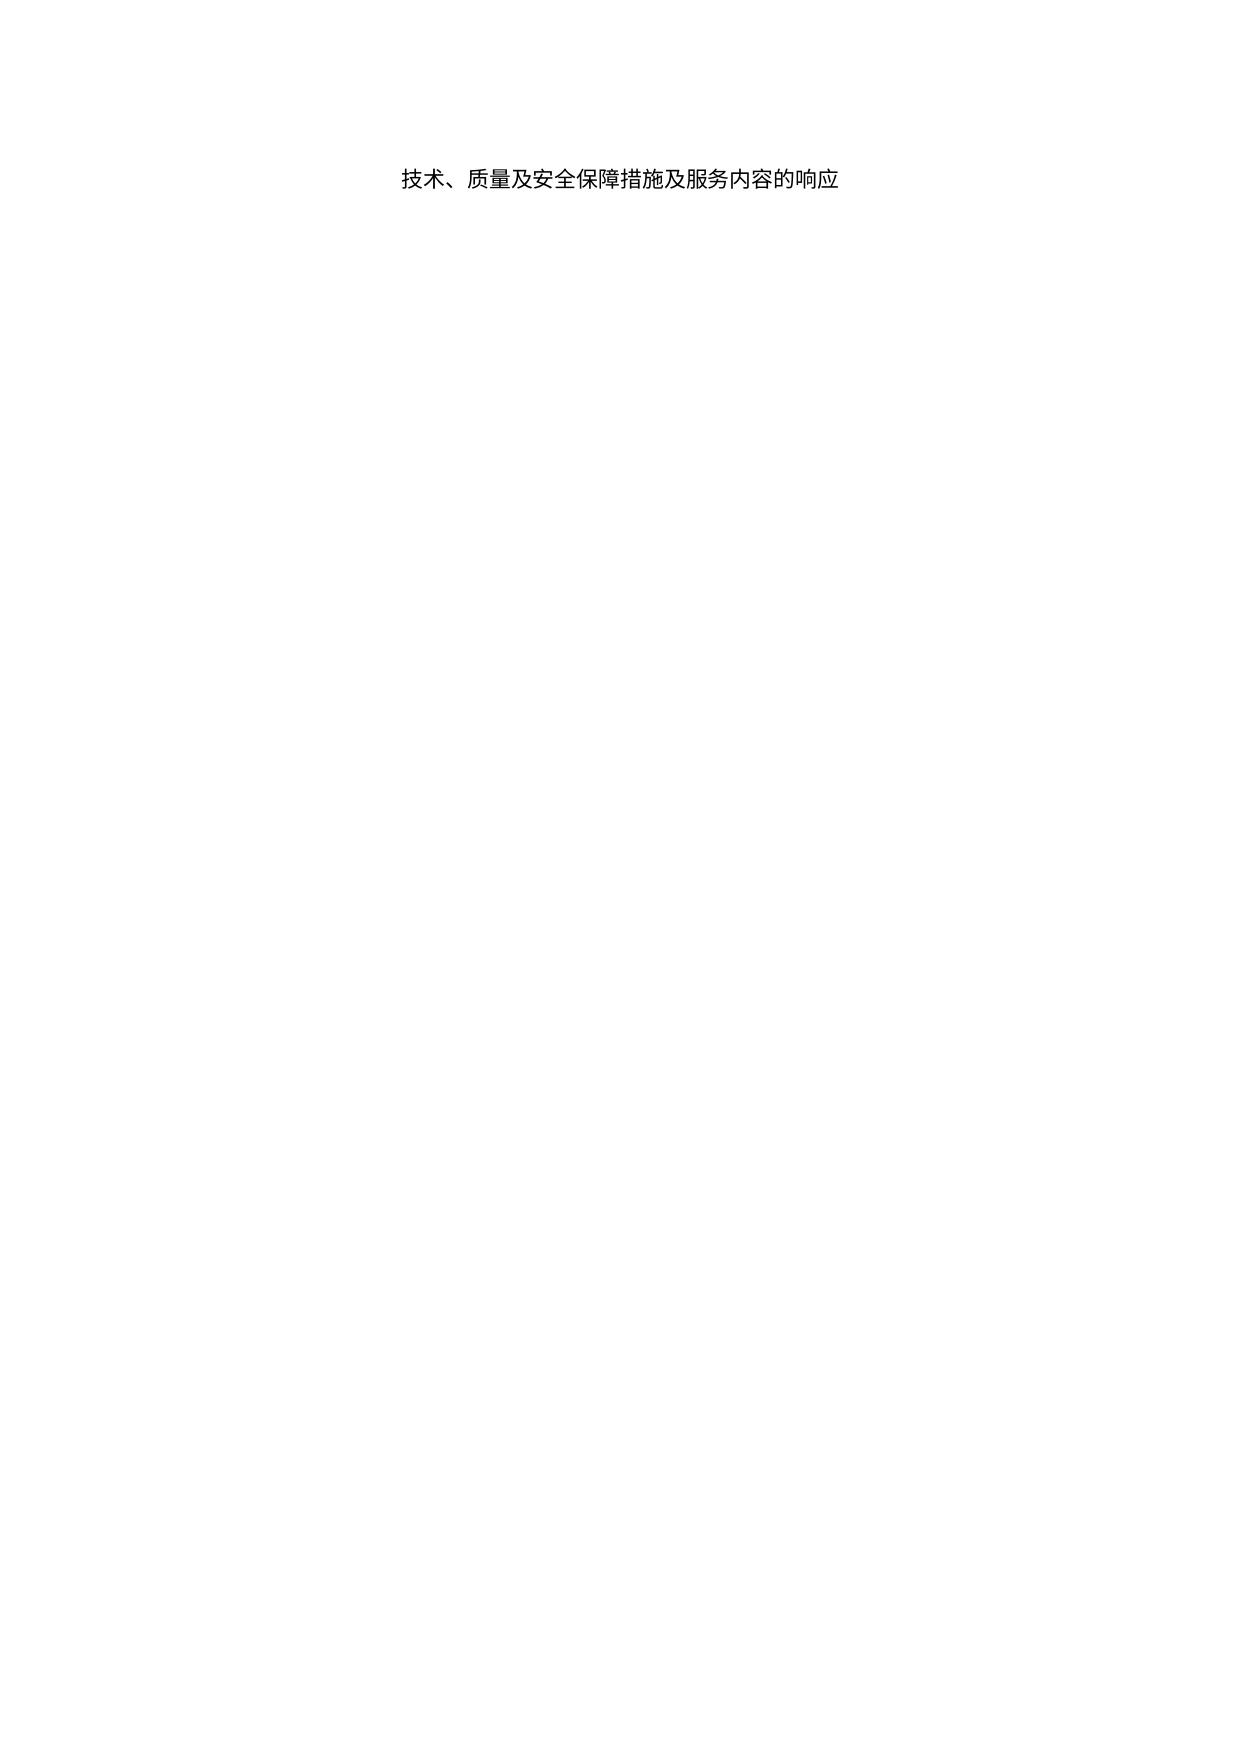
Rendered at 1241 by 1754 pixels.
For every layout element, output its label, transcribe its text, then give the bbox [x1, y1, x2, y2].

text 技术、质量及安全保障措施及服务内容的响应 [187, 162, 1053, 194]
